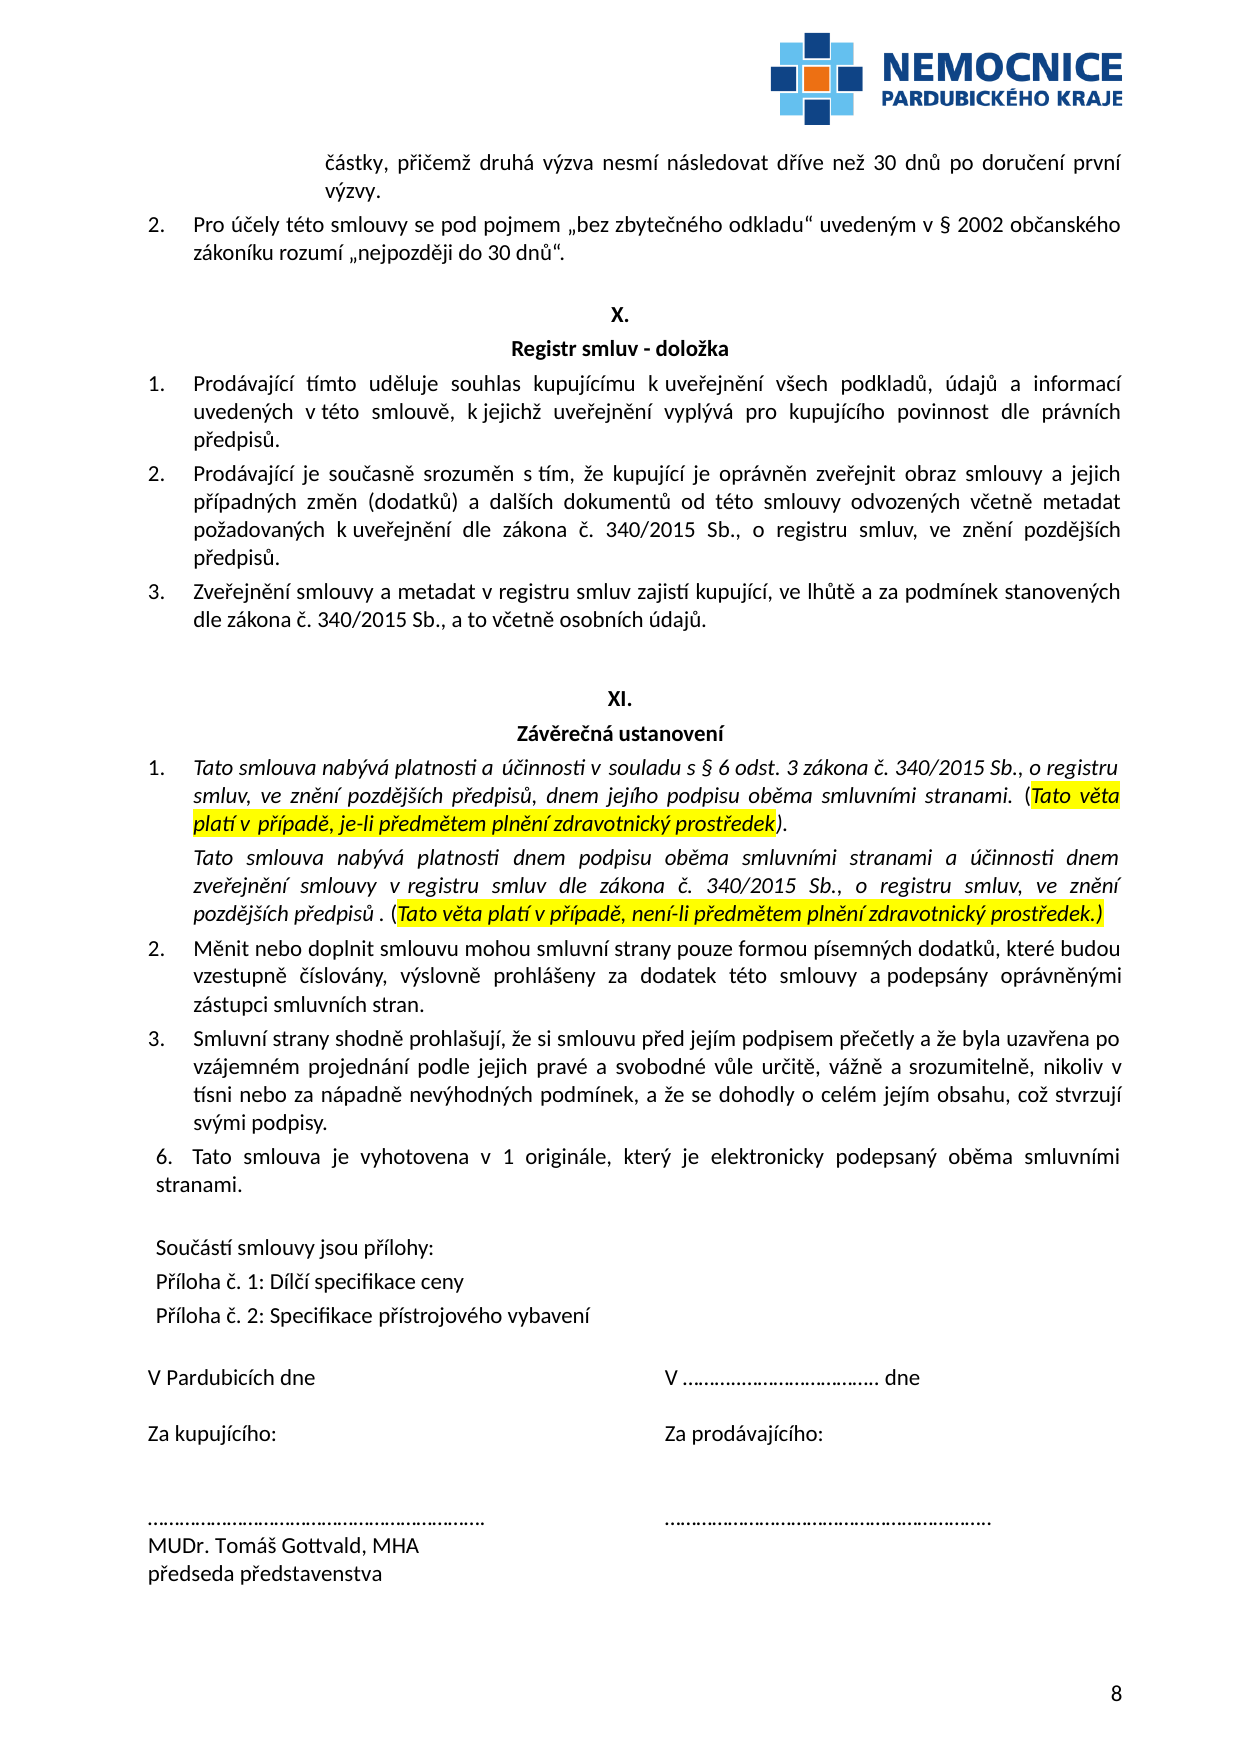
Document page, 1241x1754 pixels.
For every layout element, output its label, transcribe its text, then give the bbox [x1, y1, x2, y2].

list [251, 148, 1122, 204]
text Příloha č. 1: Dílčí specifikace ceny [156, 1267, 1122, 1295]
text 6. Tato smlouva je vyhotovena v 1 originále, který je elektronicky podepsaný oběma smluvními stranami. [156, 1142, 1122, 1198]
text Součástí smlouvy jsou přílohy: [156, 1233, 1122, 1261]
list Prodávající tímto uděluje souhlas kupujícímu k uveřejnění všech podkladů, údajů a informací uvedených v této smlouvě, k jejichž uveřejnění vyplývá pro kupujícího povinnost dle právních předpisů. [148, 369, 1122, 453]
list Smluvní strany shodně prohlašují, že si smlouvu před jejím podpisem přečetly a že byla uzavřena po vzájemném projednání podle jejich pravé a svobodné vůle určitě, vážně a srozumitelně, nikoliv v tísni nebo za nápadně nevýhodných podmínek, a že se dohodly o celém jejím obsahu, což stvrzují svými podpisy. [148, 1024, 1122, 1136]
list Zveřejnění smlouvy a metadat v registru smluv zajistí kupující, ve lhůtě a za podmínek stanovených dle zákona č. 340/2015 Sb., a to včetně osobních údajů. [148, 577, 1122, 633]
text V Pardubicích dne V ………..…………………….. dne [118, 1363, 1122, 1391]
text předseda představenstva [118, 1559, 1122, 1588]
text ………………………………………………………. …………………………………………………….. [118, 1503, 1122, 1532]
text Závěrečná ustanovení [118, 719, 1122, 747]
picture [769, 31, 1123, 126]
text XI. [118, 684, 1122, 712]
list Měnit nebo doplnit smlouvu mohou smluvní strany pouze formou písemných dodatků, které budou vzestupně číslovány, výslovně prohlášeny za dodatek této smlouvy a podepsány oprávněnými zástupci smluvních stran. [148, 934, 1122, 1018]
text Tato smlouva nabývá platnosti dnem podpisu oběma smluvními stranami a účinnosti dnem zveřejnění smlouvy v registru smluv dle zákona č. 340/2015 Sb., o registru smluv, ve znění pozdějších předpisů . (Tato věta platí v případě, není-li předmětem plnění zdravotnický prostředek.) [193, 843, 1122, 927]
text Registr smluv - doložka [118, 334, 1122, 363]
text X. [118, 300, 1122, 328]
text Příloha č. 2: Specifikace přístrojového vybavení [156, 1301, 1122, 1329]
list Pro účely této smlouvy se pod pojmem „bez zbytečného odkladu“ uvedeným v § 2002 občanského zákoníku rozumí „nejpozději do 30 dnů“. [148, 210, 1122, 266]
list Tato smlouva nabývá platnosti a účinnosti v souladu s § 6 odst. 3 zákona č. 340/2015 Sb., o registru smluv, ve znění pozdějších předpisů, dnem jejího podpisu oběma smluvními stranami. (Tato věta platí v případě, je-li předmětem plnění zdravotnický prostředek). [148, 753, 1122, 837]
text Za kupujícího: Za prodávajícího: [118, 1419, 1122, 1447]
list Prodávající je současně srozuměn s tím, že kupující je oprávněn zveřejnit obraz smlouvy a jejich případných změn (dodatků) a dalších dokumentů od této smlouvy odvozených včetně metadat požadovaných k uveřejnění dle zákona č. 340/2015 Sb., o registru smluv, ve znění pozdějších předpisů. [148, 459, 1122, 571]
text MUDr. Tomáš Gottvald, MHA [118, 1532, 1122, 1559]
